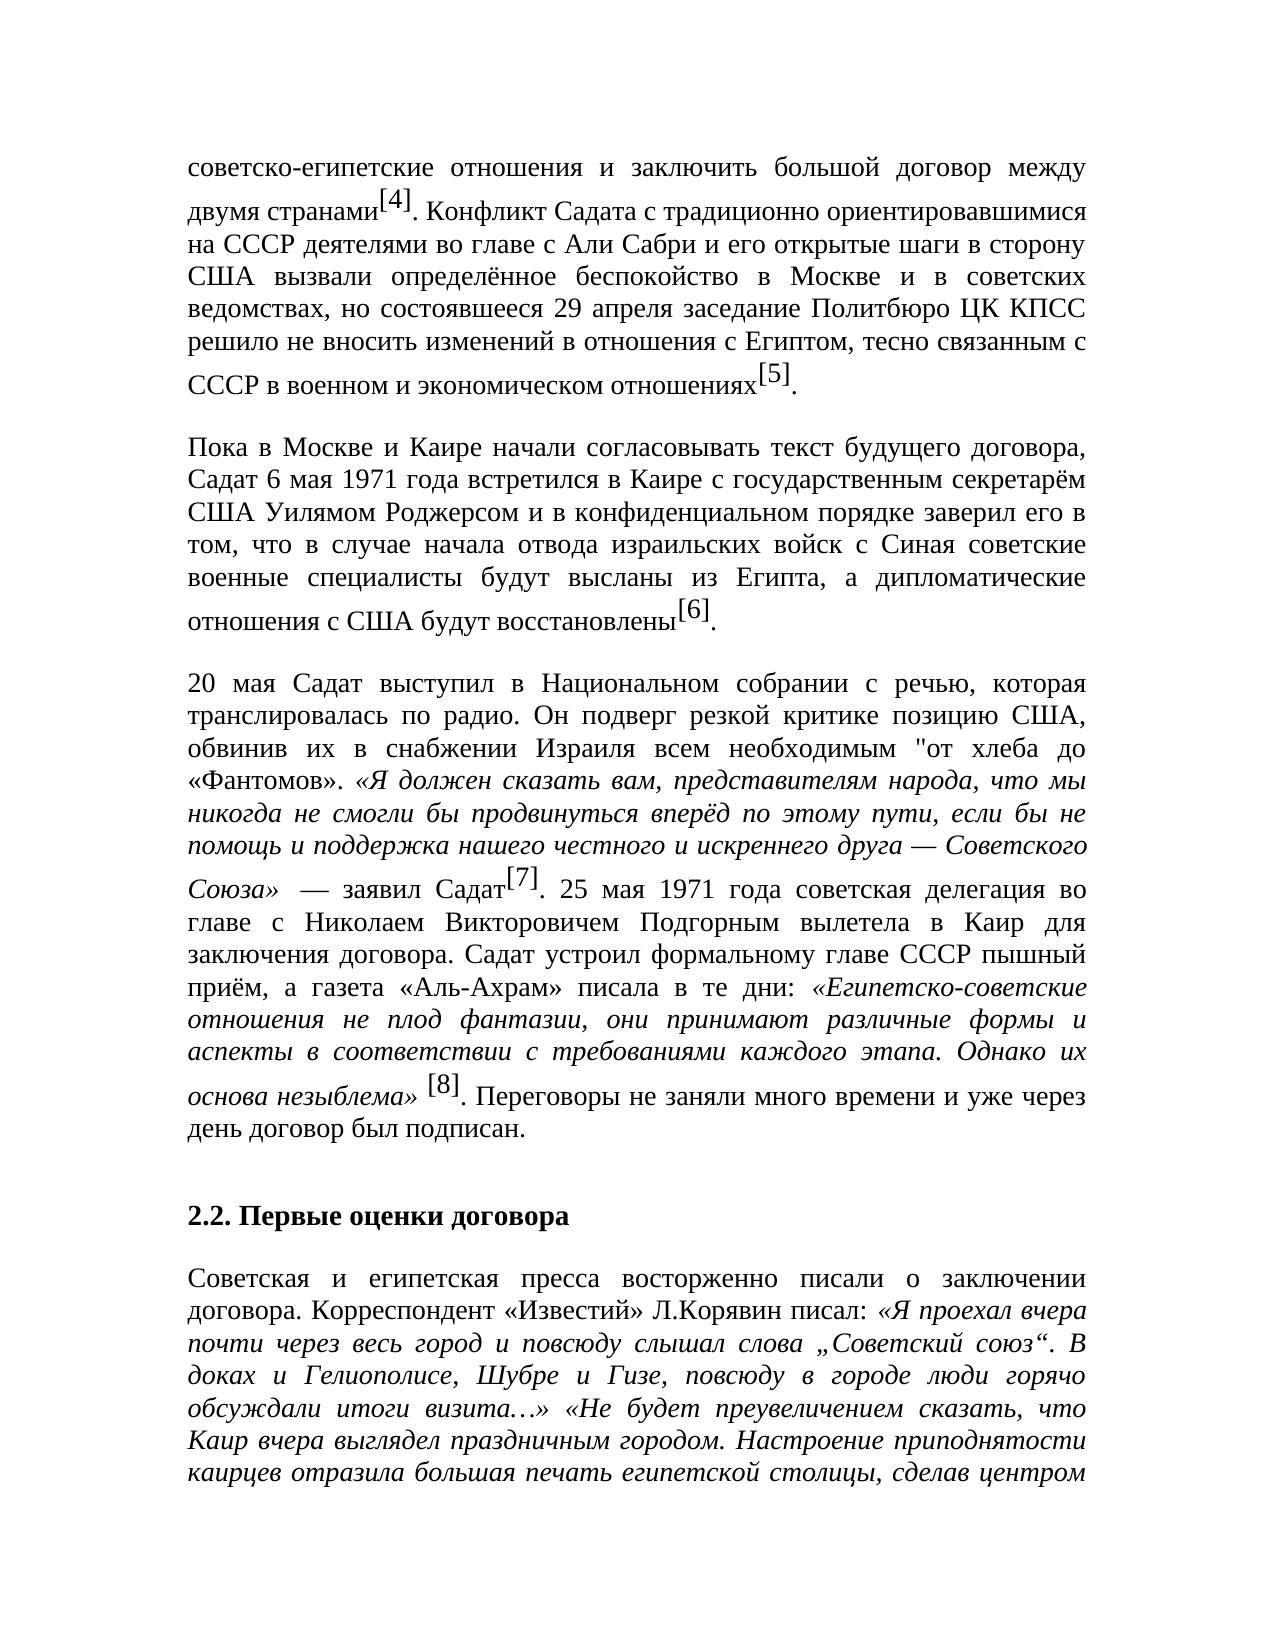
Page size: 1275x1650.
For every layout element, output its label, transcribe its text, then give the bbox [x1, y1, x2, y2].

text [187, 150, 1087, 401]
list 2.2. Первые оценки договора [187, 1198, 1087, 1232]
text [187, 1261, 1087, 1488]
text 20 мая Садат выступил в Национальном собрании с речью, которая транслировалась по радио. Он подверг резкой критике позицию США, обвинив их в снабжении Израиля всем необходимым "от хлеба до «Фантомов». «Я должен сказать вам, представителям народа, что мы никогда не смогли бы продвинуться вперёд по этому пути, если бы не помощь и поддержка нашего честного и искреннего друга — Советского Союза» — заявил Садат[7]. 25 мая 1971 года советская делегация во главе с Николаем Викторовичем Подгорным вылетела в Каир для заключения договора. Садат устроил формальному главе СССР пышный приём, а газета «Аль-Ахрам» писала в те дни: «Египетско-советские отношения не плод фантазии, они принимают различные формы и аспекты в соответствии с требованиями каждого этапа. Однако их основа незыблема» [8]. Переговоры не заняли много времени и уже через день договор был подписан. [187, 666, 1087, 1143]
text Пока в Москве и Каире начали согласовывать текст будущего договора, Садат 6 мая 1971 года встретился в Каире с государственным секретарём США Уилямом Роджерсом и в конфиденциальном порядке заверил его в том, что в случае начала отвода израильских войск с Синая советские военные специалисты будут высланы из Египта, а дипломатические отношения с США будут восстановлены[6]. [187, 430, 1087, 637]
